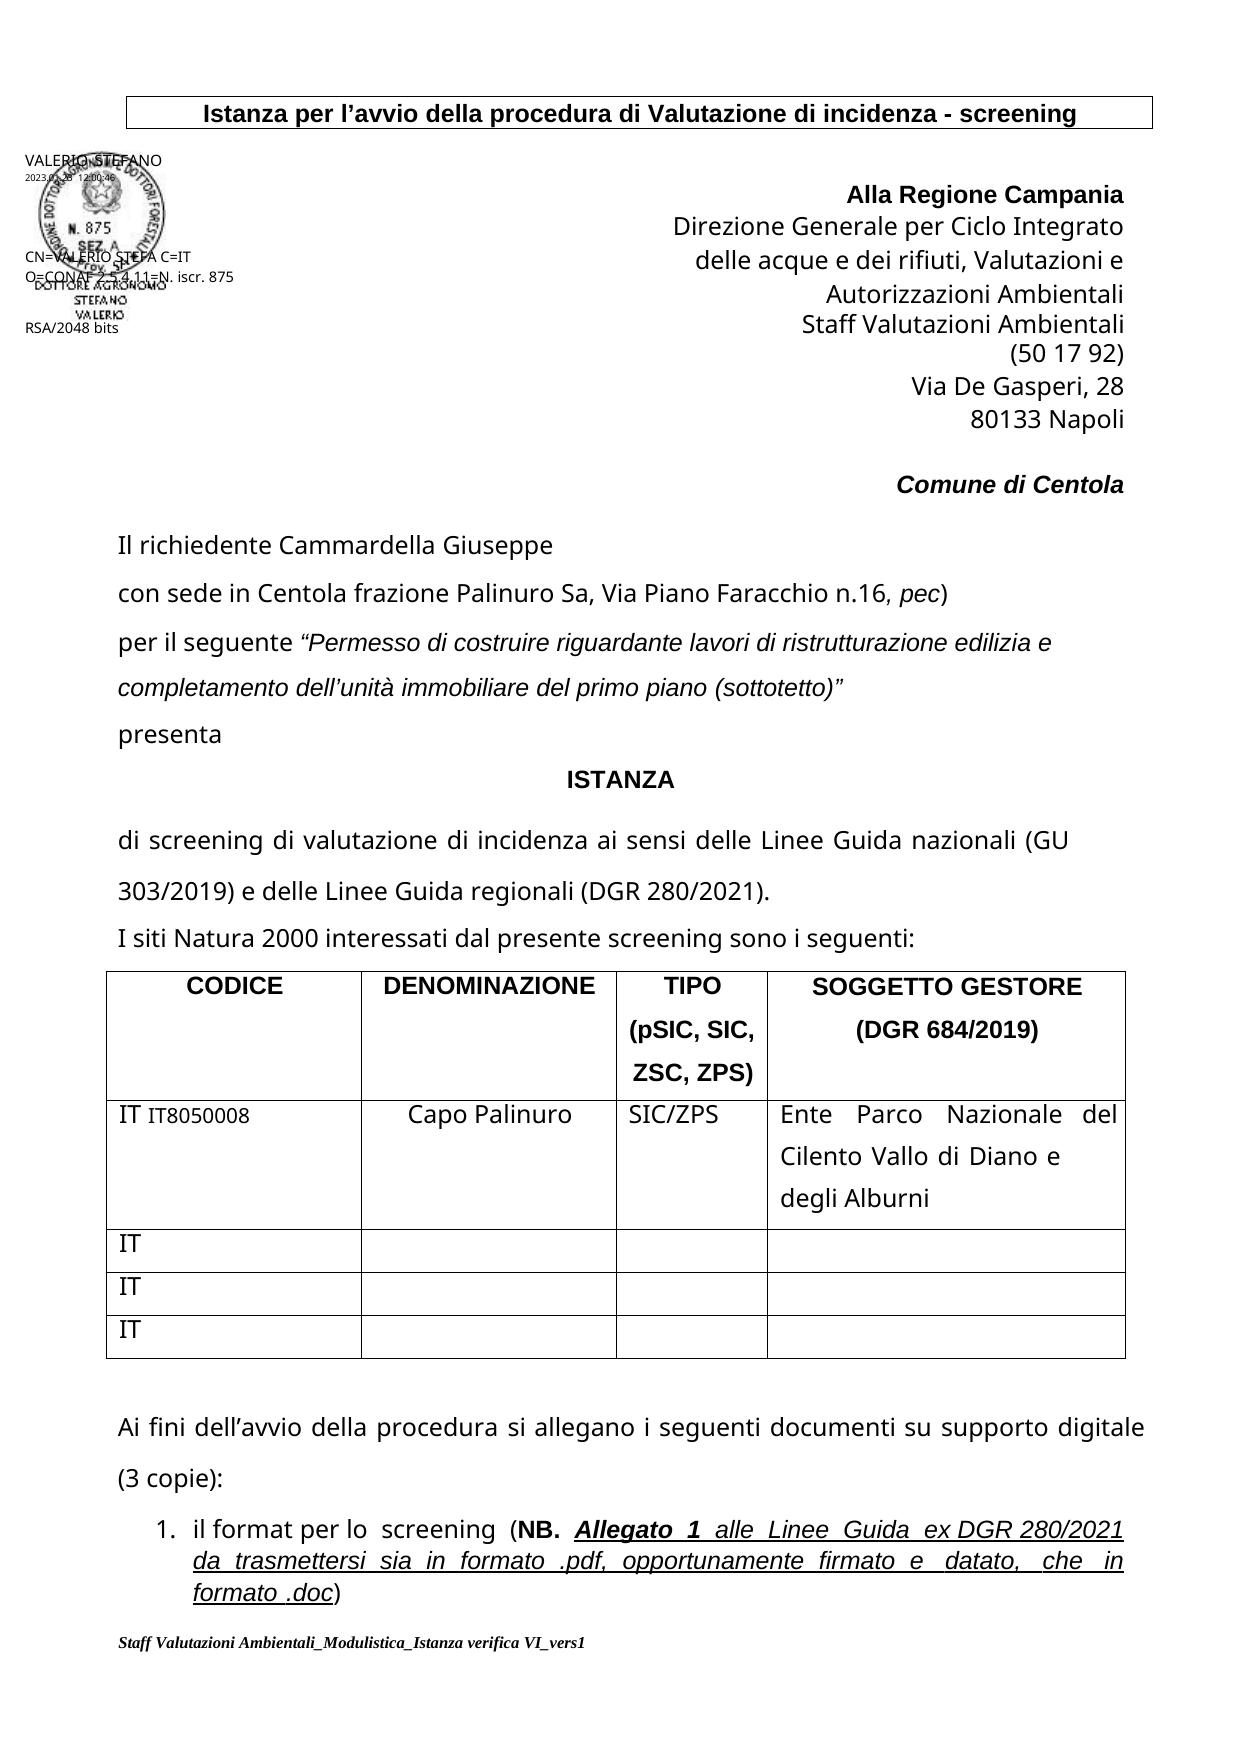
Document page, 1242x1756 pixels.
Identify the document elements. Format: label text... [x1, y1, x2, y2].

table_cell [768, 1273, 1125, 1315]
text I siti Natura 2000 interessati dal presente screening sono i seguenti: [118, 924, 1148, 953]
text (50 17 92) [14, 339, 1124, 368]
text con sede in Centola frazione Palinuro Sa, Via Piano Faracchio n.16, pec) [118, 576, 1148, 610]
text di screening di valutazione di incidenza ai sensi delle Linee Guida nazionali (GU 303/2019) e delle Linee Guida regionali (DGR 280/2021). [118, 822, 1120, 907]
text Il richiedente Cammardella Giuseppe [118, 528, 1148, 562]
table_header DENOMINAZIONE [362, 972, 616, 1100]
table_cell IT [107, 1316, 361, 1358]
text Alla Regione Campania Direzione Generale per Ciclo Integrato delle acque e dei rifiuti, Valutazioni e Autorizzazioni Ambientali [636, 180, 1124, 311]
text 80133 Napoli [14, 402, 1124, 436]
text presenta [118, 716, 1148, 750]
table_cell [768, 1230, 1125, 1272]
subtitle ISTANZA [319, 765, 922, 794]
table_cell Ente Parco Nazionale del Cilento Vallo di Diano e degli Alburni [768, 1101, 1125, 1229]
table_cell [617, 1273, 767, 1315]
table_cell [362, 1230, 616, 1272]
list il format per lo screening (NB. Allegato 1 alle Linee Guida ex DGR 280/2021 da trasmettersi sia in formato .pdf, opportunamente firmato e datato, che in formato .doc) [155, 1512, 1124, 1609]
text Staff Valutazioni Ambientali [14, 311, 1124, 339]
table_cell IT [107, 1230, 361, 1272]
picture [34, 150, 166, 311]
table_cell Capo Palinuro [362, 1101, 616, 1229]
text Ai fini dell’avvio della procedura si allegano i seguenti documenti su supporto digitale (3 copie): [118, 1410, 1148, 1495]
text Via De Gasperi, 28 [14, 368, 1124, 402]
table_header TIPO (pSIC, SIC, ZSC, ZPS) [617, 972, 767, 1100]
table_header CODICE [107, 972, 361, 1100]
table_cell IT [107, 1273, 361, 1315]
table_cell [362, 1316, 616, 1358]
table_cell [617, 1316, 767, 1358]
text Comune di Centola [14, 470, 1124, 499]
text per il seguente “Permesso di costruire riguardante lavori di ristrutturazione edilizia e completamento dell’unità immobiliare del primo piano (sottotetto)” [118, 625, 1148, 702]
table_cell [617, 1230, 767, 1272]
table_cell [362, 1273, 616, 1315]
table_cell IT IT8050008 [107, 1101, 361, 1229]
table_cell SIC/ZPS [617, 1101, 767, 1229]
table_header SOGGETTO GESTORE (DGR 684/2019) [768, 972, 1125, 1100]
table_cell [768, 1316, 1125, 1358]
